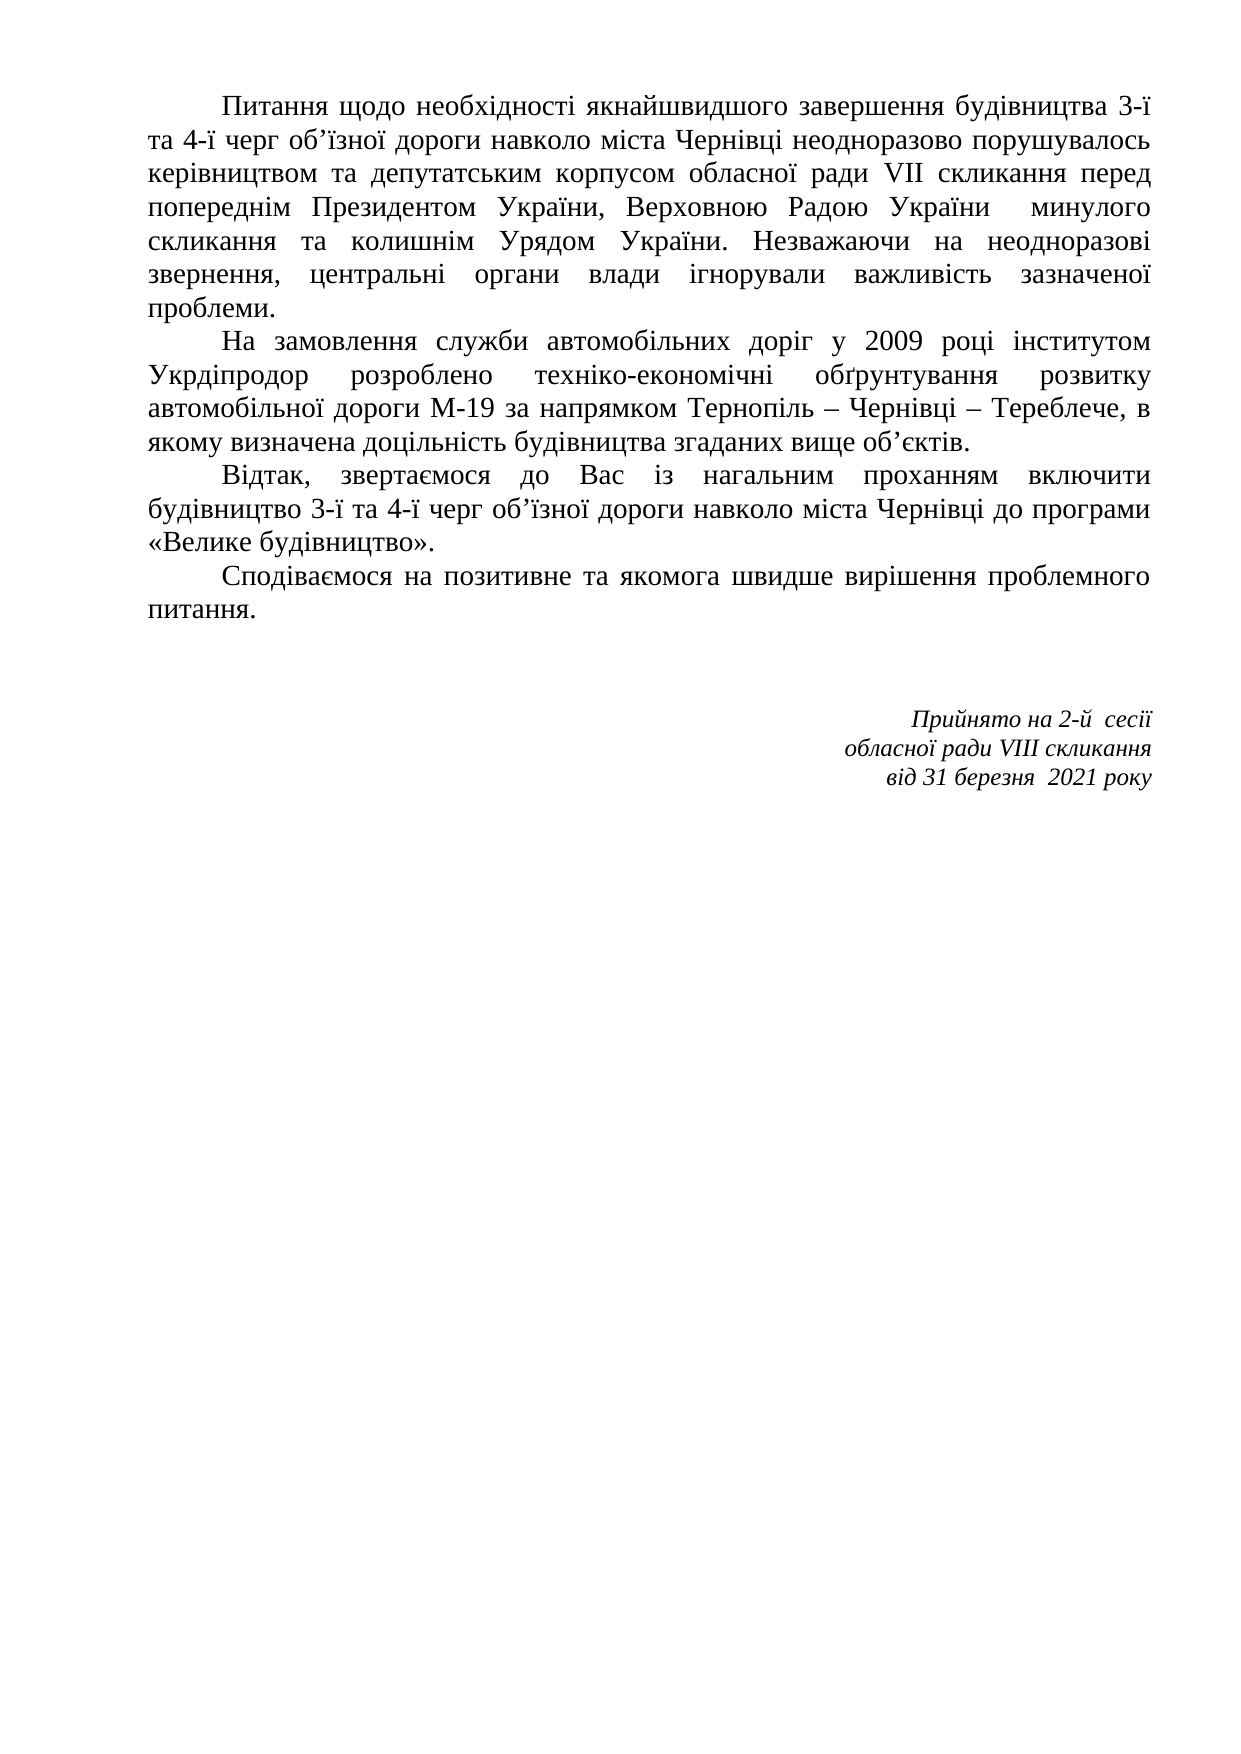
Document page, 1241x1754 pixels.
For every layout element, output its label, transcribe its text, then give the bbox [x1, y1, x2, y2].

text від 31 березня 2021 року [148, 762, 1152, 791]
text Питання щодо необхідності якнайшвидшого завершення будівництва 3-ї та 4-ї черг об’їзної дороги навколо міста Чернівці неодноразово порушувалось керівництвом та депутатським корпусом обласної ради VII скликання перед попереднім Президентом України, Верховною Радою України минулого скликання та колишнім Урядом України. Незважаючи на неодноразові звернення, центральні органи влади ігнорували важливість зазначеної проблеми. [148, 88, 1152, 323]
text На замовлення служби автомобільних доріг у 2009 році інститутом Укрдіпродор розроблено техніко-економічні обґрунтування розвитку автомобільної дороги М-19 за напрямком Тернопіль – Чернівці – Тереблече, в якому визначена доцільність будівництва згаданих вище об’єктів. [148, 323, 1152, 457]
text обласної ради VIII скликання [148, 733, 1152, 762]
text Відтак, звертаємося до Вас із нагальним проханням включити будівництво 3-ї та 4-ї черг об’їзної дороги навколо міста Чернівці до програми «Велике будівництво». [148, 457, 1152, 558]
text Прийнято на 2-й сесії [148, 704, 1152, 733]
text Сподіваємося на позитивне та якомога швидше вирішення проблемного питання. [148, 558, 1152, 625]
